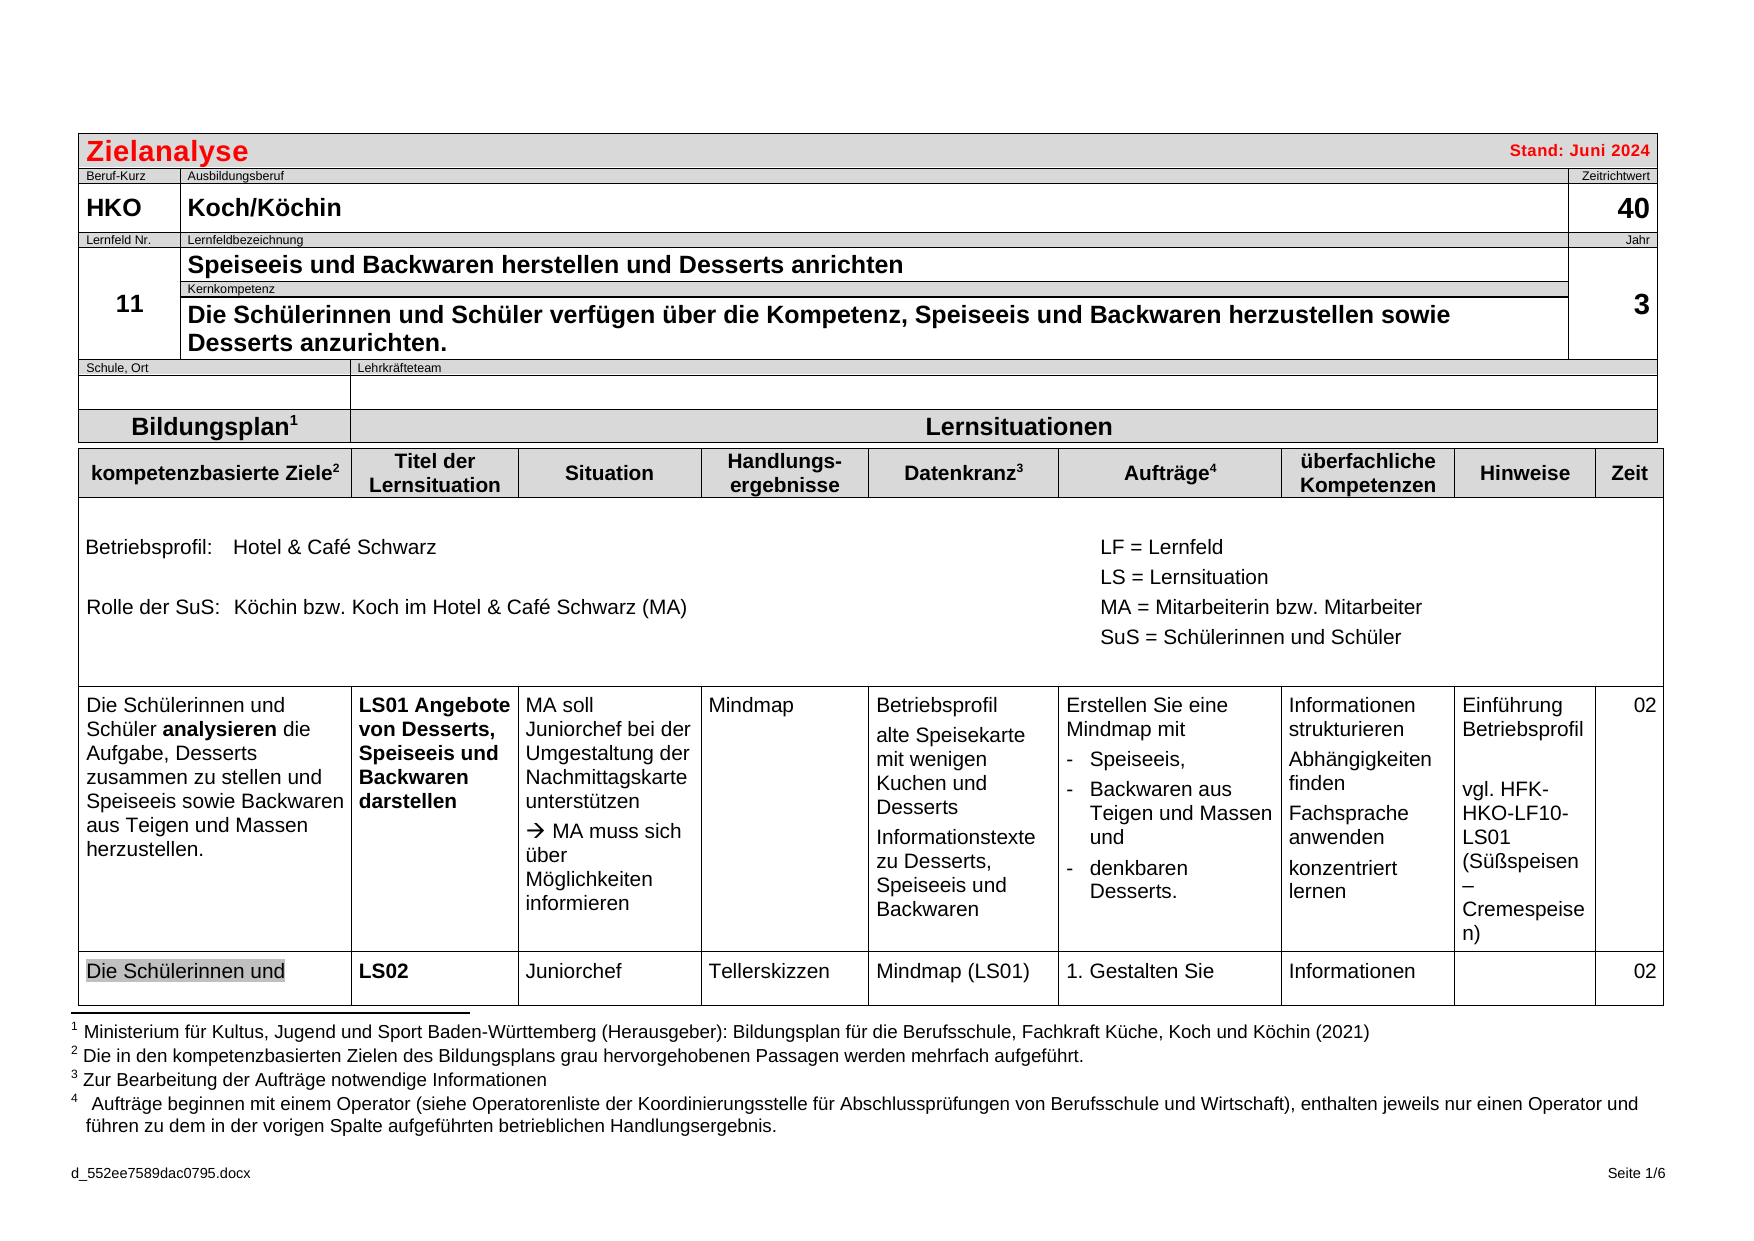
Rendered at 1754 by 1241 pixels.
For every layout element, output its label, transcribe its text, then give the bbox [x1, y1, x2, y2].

table_cell Lehrkräfteteam [351, 360, 1657, 374]
table_cell [351, 376, 1657, 408]
table_header kompetenzbasierte Ziele [79, 449, 351, 497]
table_cell Erstellen Sie eine Mindmap mit Speiseeis, Backwaren aus Teigen und Massen und denkbaren Desserts. [1059, 687, 1281, 951]
table_cell Die Schülerinnen und Schüler analysieren die Aufgabe, Desserts zusammen zu stellen und Speiseeis sowie Backwaren aus Teigen und Massen herzustellen. [79, 687, 351, 951]
table_cell Lernsituationen [351, 410, 1657, 442]
table_cell Bildungsplan [79, 410, 350, 442]
table_cell Zeitrichtwert [1569, 169, 1657, 183]
table_header Handlungs- ergebnisse [702, 449, 868, 497]
table_cell Beruf-Kurz [79, 169, 180, 183]
table_header Aufträge [1059, 449, 1281, 497]
table_cell LF = Lernfeld LS = Lernsituation MA = Mitarbeiterin bzw. Mitarbeiter SuS = Schülerinnen und Schüler [1075, 498, 1663, 686]
table_cell Koch/Köchin [181, 184, 1568, 232]
table_cell Lernfeldbezeichnung [181, 233, 1568, 247]
table_cell [79, 376, 350, 408]
table_header Stand: Juni 2024 [350, 134, 1657, 167]
table_header überfachliche Kompetenzen [1282, 449, 1454, 497]
table_cell HKO [79, 184, 180, 232]
table_cell 11 [79, 248, 180, 359]
table_cell Speiseeis und Backwaren herstellen und Desserts anrichten [181, 248, 1568, 281]
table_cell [869, 952, 1058, 1005]
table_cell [79, 952, 351, 1005]
table_cell Betriebsprofil: Hotel & Café Schwarz Rolle der SuS: Köchin bzw. Koch im Hotel & Café Schwarz (MA) [79, 498, 1075, 686]
table_cell Jahr [1569, 233, 1657, 247]
table_cell Lernfeld Nr. [79, 233, 180, 247]
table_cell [519, 952, 701, 1005]
table_header Situation [519, 449, 701, 497]
table_cell 3 [1569, 248, 1657, 359]
table_cell LS01 Angebote von Desserts, Speiseeis und Backwaren darstellen [352, 687, 518, 951]
table_cell 40 [1569, 184, 1657, 232]
table_cell Kernkompetenz [181, 282, 1568, 296]
table_cell MA soll Juniorchef bei der Umgestaltung der Nachmittagskarte unterstützen MA muss sich über Möglichkeiten informieren [519, 687, 701, 951]
table_cell 02 [1596, 687, 1663, 951]
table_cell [352, 952, 518, 1005]
table_cell Informationen strukturieren Abhängigkeiten finden Fachsprache anwenden konzentriert lernen [1282, 687, 1454, 951]
table_cell 02 [1596, 952, 1663, 1005]
table_header Hinweise [1455, 449, 1595, 497]
table_cell Einführung Betriebsprofil vgl. HFK-HKO-LF10-LS01 (Süßspeisen – Cremespeisen) [1455, 687, 1595, 951]
table_cell [1455, 952, 1595, 1005]
table_header Zeit [1596, 449, 1663, 497]
table_cell Schule, Ort [79, 360, 350, 374]
table_header Zielanalyse [79, 134, 350, 167]
table_cell Mindmap [702, 687, 868, 951]
table_header Datenkranz [869, 449, 1058, 497]
table_cell Ausbildungsberuf [181, 169, 1568, 183]
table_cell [1282, 952, 1454, 1005]
table_cell Die Schülerinnen und Schüler verfügen über die Kompetenz, Speiseeis und Backwaren herzustellen sowie Desserts anzurichten. [181, 298, 1568, 359]
table_cell Betriebsprofil alte Speisekarte mit wenigen Kuchen und Desserts Informationstexte zu Desserts, Speiseeis und Backwaren [869, 687, 1058, 951]
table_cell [1059, 952, 1281, 1005]
table_header Titel der Lernsituation [352, 449, 518, 497]
table_cell Tellerskizzen Zutatenlisten [702, 952, 868, 1005]
